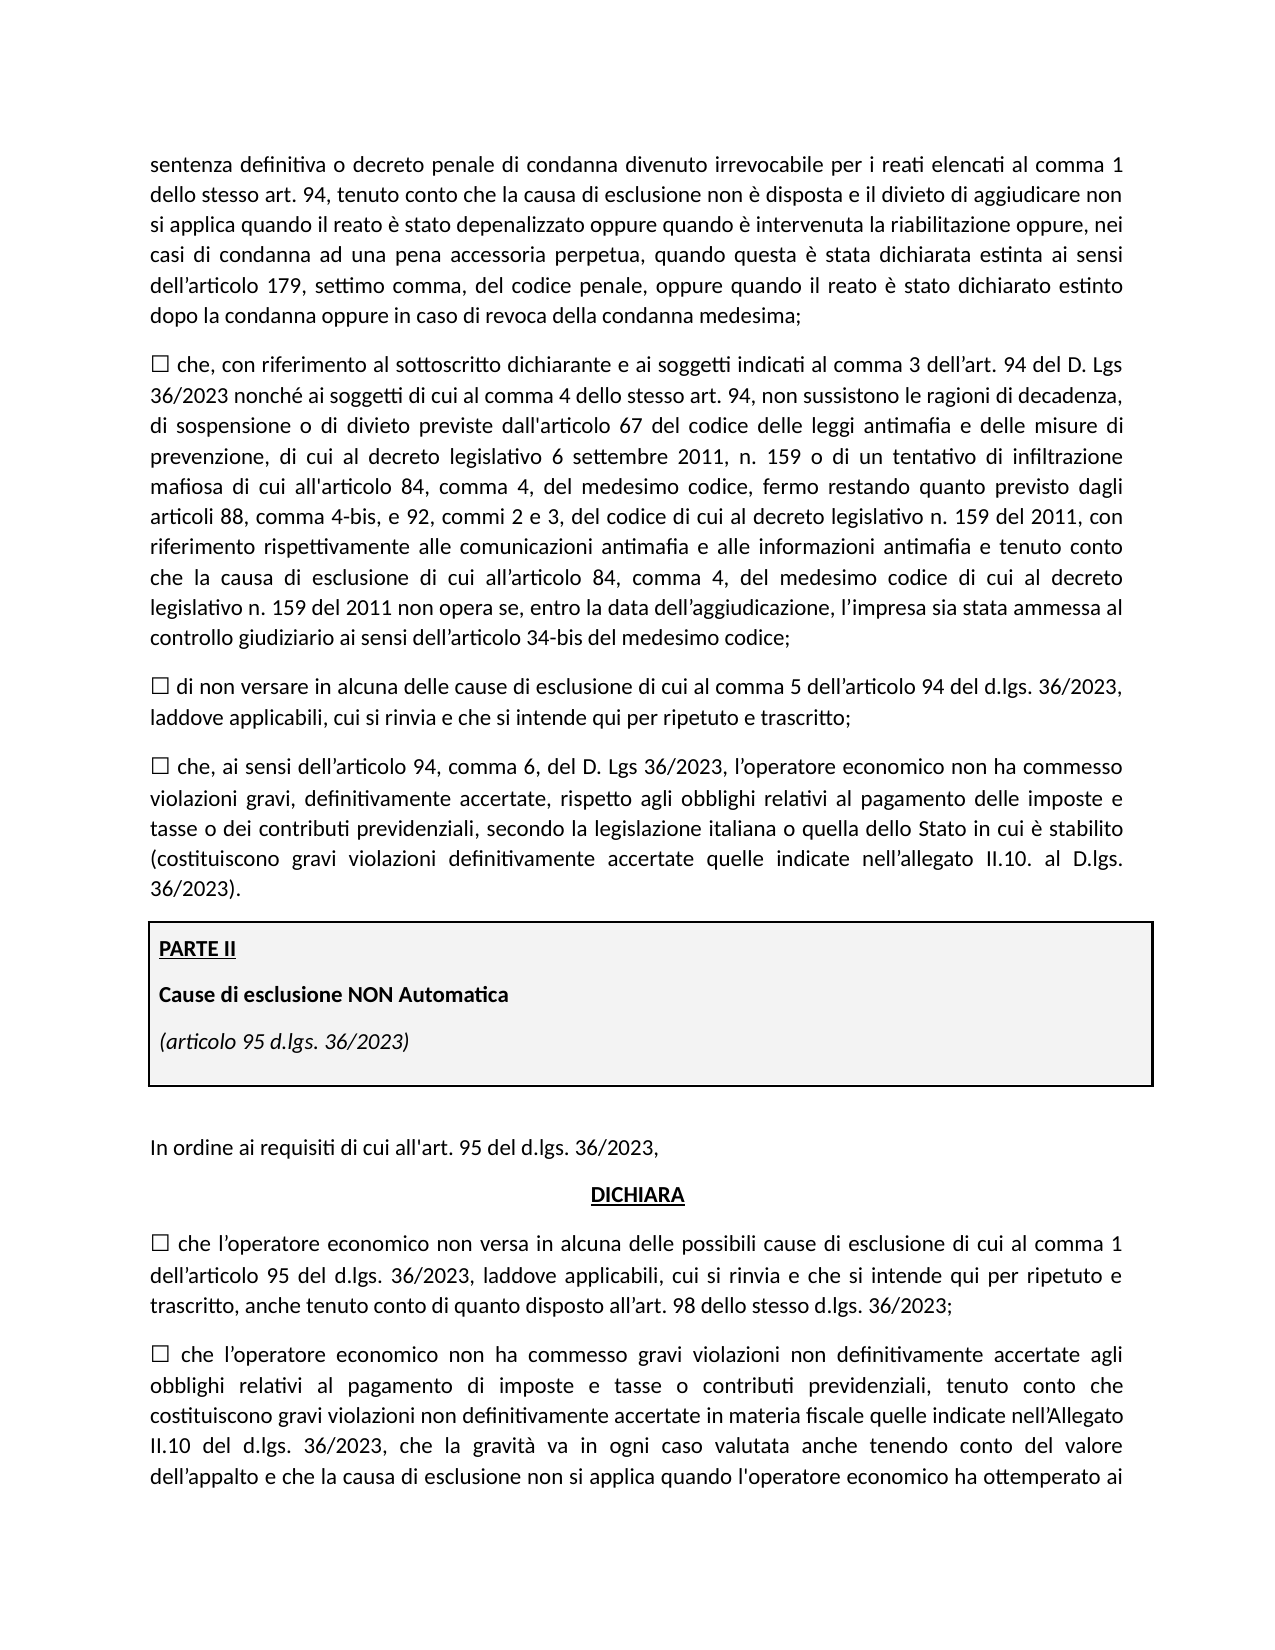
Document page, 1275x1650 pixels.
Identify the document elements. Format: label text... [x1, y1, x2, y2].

text ☐ che, ai sensi dell’articolo 94, comma 6, del D. Lgs 36/2023, l’operatore economico non ha commesso violazioni gravi, definitivamente accertate, rispetto agli obblighi relativi al pagamento delle imposte e tasse o dei contributi previdenziali, secondo la legislazione italiana o quella dello Stato in cui è stabilito (costituiscono gravi violazioni definitivamente accertate quelle indicate nell’allegato II.10. al D.lgs. 36/2023). [150, 750, 1125, 902]
table_header PARTE II Cause di esclusione NON Automatica (articolo 95 d.lgs. 36/2023) [150, 923, 1151, 1084]
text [150, 150, 1125, 329]
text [150, 1338, 1125, 1490]
text ☐ di non versare in alcuna delle cause di esclusione di cui al comma 5 dell’articolo 94 del d.lgs. 36/2023, laddove applicabili, cui si rinvia e che si intende qui per ripetuto e trascritto; [150, 670, 1125, 731]
text DICHIARA [150, 1180, 1125, 1208]
text ☐ che, con riferimento al sottoscritto dichiarante e ai soggetti indicati al comma 3 dell’art. 94 del D. Lgs 36/2023 nonché ai soggetti di cui al comma 4 dello stesso art. 94, non sussistono le ragioni di decadenza, di sospensione o di divieto previste dall'articolo 67 del codice delle leggi antimafia e delle misure di prevenzione, di cui al decreto legislativo 6 settembre 2011, n. 159 o di un tentativo di infiltrazione mafiosa di cui all'articolo 84, comma 4, del medesimo codice, fermo restando quanto previsto dagli articoli 88, comma 4-bis, e 92, commi 2 e 3, del codice di cui al decreto legislativo n. 159 del 2011, con riferimento rispettivamente alle comunicazioni antimafia e alle informazioni antimafia e tenuto conto che la causa di esclusione di cui all’articolo 84, comma 4, del medesimo codice di cui al decreto legislativo n. 159 del 2011 non opera se, entro la data dell’aggiudicazione, l’impresa sia stata ammessa al controllo giudiziario ai sensi dell’articolo 34-bis del medesimo codice; [150, 348, 1125, 651]
text In ordine ai requisiti di cui all'art. 95 del d.lgs. 36/2023, [150, 1133, 1125, 1162]
text ☐ che l’operatore economico non versa in alcuna delle possibili cause di esclusione di cui al comma 1 dell’articolo 95 del d.lgs. 36/2023, laddove applicabili, cui si rinvia e che si intende qui per ripetuto e trascritto, anche tenuto conto di quanto disposto all’art. 98 dello stesso d.lgs. 36/2023; [150, 1227, 1125, 1319]
